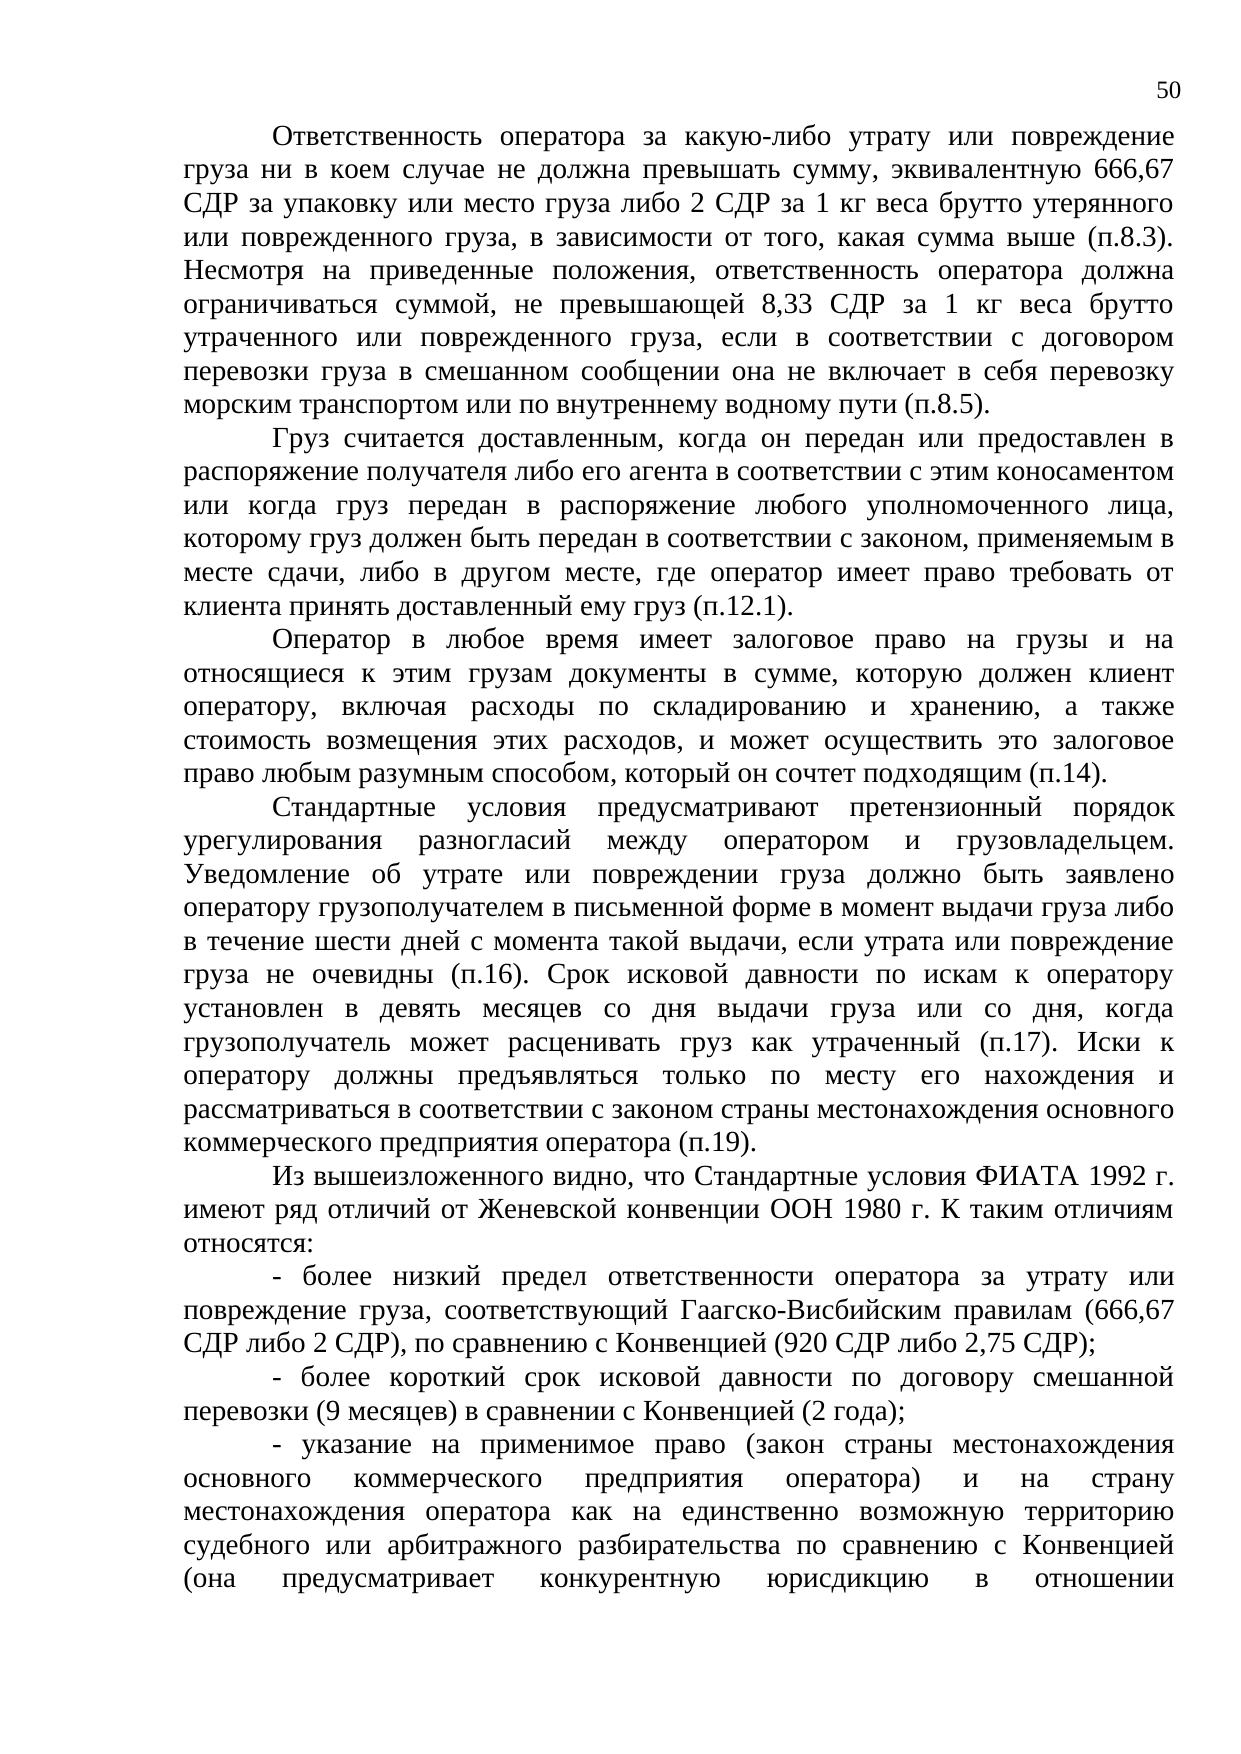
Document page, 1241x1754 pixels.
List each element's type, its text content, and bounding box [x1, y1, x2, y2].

text Ответственность оператора за какую-либо утрату или повреждение груза ни в коем случае не должна превышать сумму, эквивалентную 666,67 СДР за упаковку или место груза либо 2 СДР за 1 кг веса брутто утерянного или поврежденного груза, в зависимости от того, какая сумма выше (п.8.3). Несмотря на приведенные положения, ответственность оператора должна ограничиваться суммой, не превышающей 8,33 СДР за 1 кг веса брутто утраченного или поврежденного груза, если в соответствии с договором перевозки груза в смешанном сообщении она не включает в себя перевозку морским транспортом или по внутреннему водному пути (п.8.5). [183, 118, 1175, 420]
text Оператор в любое время имеет залоговое право на грузы и на относящиеся к этим грузам документы в сумме, которую должен клиент оператору, включая расходы по складированию и хранению, а также стоимость возмещения этих расходов, и может осуществить это залоговое право любым разумным способом, который он сочтет подходящим (п.14). [183, 621, 1175, 789]
text Из вышеизложенного видно, что Стандартные условия ФИАТА 1992 г. имеют ряд отличий от Женевской конвенции ООН 1980 г. К таким отличиям относятся: [183, 1158, 1175, 1258]
text Стандартные условия предусматривают претензионный порядок урегулирования разногласий между оператором и грузовладельцем. Уведомление об утрате или повреждении груза должно быть заявлено оператору грузополучателем в письменной форме в момент выдачи груза либо в течение шести дней с момента такой выдачи, если утрата или повреждение груза не очевидны (п.16). Срок исковой давности по искам к оператору установлен в девять месяцев со дня выдачи груза или со дня, когда грузополучатель может расценивать груз как утраченный (п.17). Иски к оператору должны предъявляться только по месту его нахождения и рассматриваться в соответствии с законом страны местонахождения основного коммерческого предприятия оператора (п.19). [183, 789, 1175, 1158]
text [183, 1426, 1175, 1594]
text - более короткий срок исковой давности по договору смешанной перевозки (9 месяцев) в сравнении с Конвенцией (2 года); [183, 1359, 1175, 1426]
text Груз считается доставленным, когда он передан или предоставлен в распоряжение получателя либо его агента в соответствии с этим коносаментом или когда груз передан в распоряжение любого уполномоченного лица, которому груз должен быть передан в соответствии с законом, применяемым в месте сдачи, либо в другом месте, где оператор имеет право требовать от клиента принять доставленный ему груз (п.12.1). [183, 420, 1175, 621]
text - более низкий предел ответственности оператора за утрату или повреждение груза, соответствующий Гаагско-Висбийским правилам (666,67 СДР либо 2 СДР), по сравнению с Конвенцией (920 СДР либо 2,75 СДР); [183, 1258, 1175, 1359]
